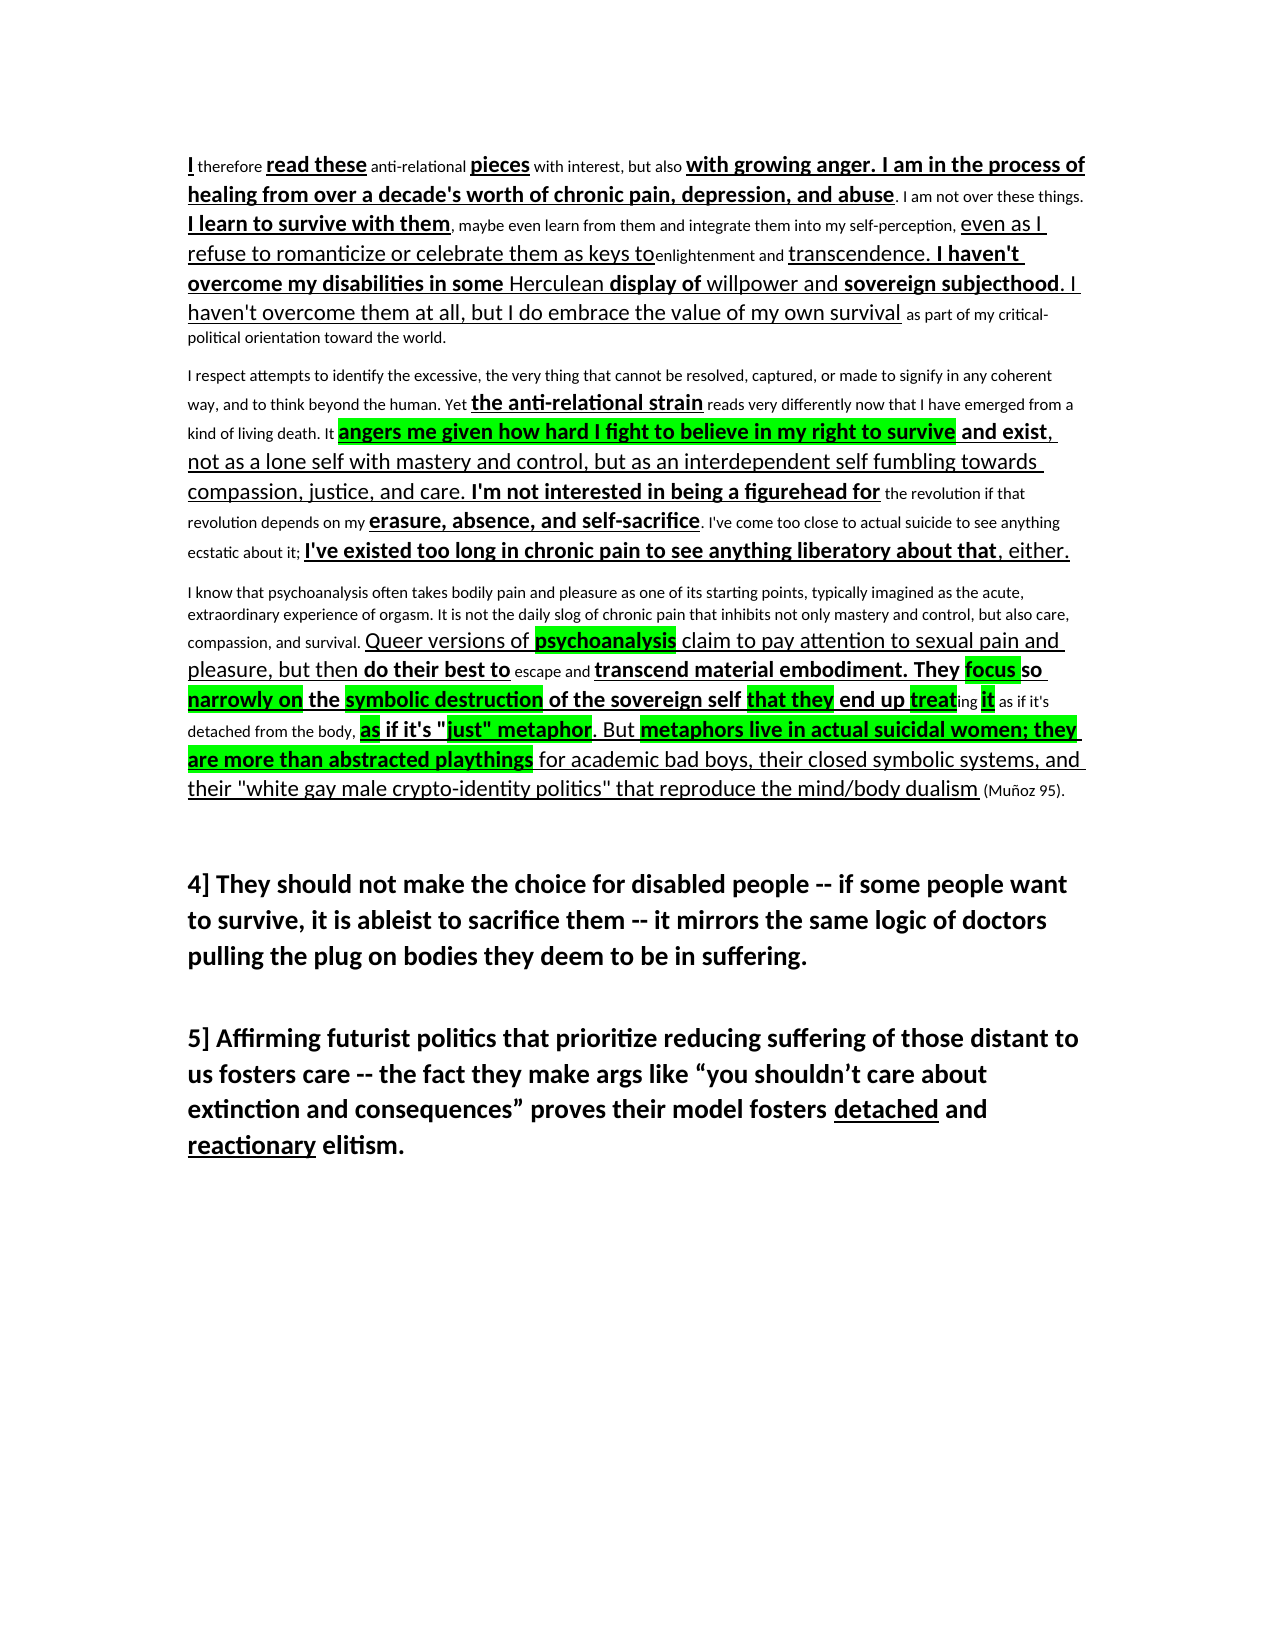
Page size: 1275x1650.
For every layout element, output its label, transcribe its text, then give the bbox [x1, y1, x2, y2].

text I respect attempts to identify the excessive, the very thing that cannot be resolved, captured, or made to signify in any coherent way, and to think beyond the human. Yet the anti-relational strain reads very differently now that I have emerged from a kind of living death. It angers me given how hard I fight to believe in my right to survive and exist, not as a lone self with mastery and control, but as an interdependent self fumbling towards compassion, justice, and care. I'm not interested in being a figurehead for the revolution if that revolution depends on my erasure, absence, and self-sacrifice. I've come too close to actual suicide to see anything ecstatic about it; I've existed too long in chronic pain to see anything liberatory about that, either. [187, 366, 1087, 564]
subtitle 5] Affirming futurist politics that prioritize reducing suffering of those distant to us fosters care -- the fact they make args like “you shouldn’t care about extinction and consequences” proves their model fosters detached and reactionary elitism. [187, 1021, 1087, 1161]
subtitle 4] They should not make the choice for disabled people -- if some people want to survive, it is ableist to sacrifice them -- it mirrors the same logic of doctors pulling the plug on bodies they deem to be in suffering. [187, 868, 1087, 972]
text I know that psychoanalysis often takes bodily pain and pleasure as one of its starting points, typically imagined as the acute, extraordinary experience of orgasm. It is not the daily slog of chronic pain that inhibits not only mastery and control, but also care, compassion, and survival. Queer versions of psychoanalysis claim to pay attention to sexual pain and pleasure, but then do their best to escape and transcend material embodiment. They focus so narrowly on the symbolic destruction of the sovereign self that they end up treating it as if it's detached from the body, as if it's "just" metaphor. But metaphors live in actual suicidal women; they are more than abstracted playthings for academic bad boys, their closed symbolic systems, and their "white gay male crypto-identity politics" that reproduce the mind/body dualism (Muñoz 95). [187, 582, 1087, 802]
text I therefore read these anti-relational pieces with interest, but also with growing anger. I am in the process of healing from over a decade's worth of chronic pain, depression, and abuse. I am not over these things. I learn to survive with them, maybe even learn from them and integrate them into my self-perception, even as I refuse to romanticize or celebrate them as keys toenlightenment and transcendence. I haven't overcome my disabilities in some Herculean display of willpower and sovereign subjecthood. I haven't overcome them at all, but I do embrace the value of my own survival as part of my critical-political orientation toward the world. [187, 150, 1087, 348]
